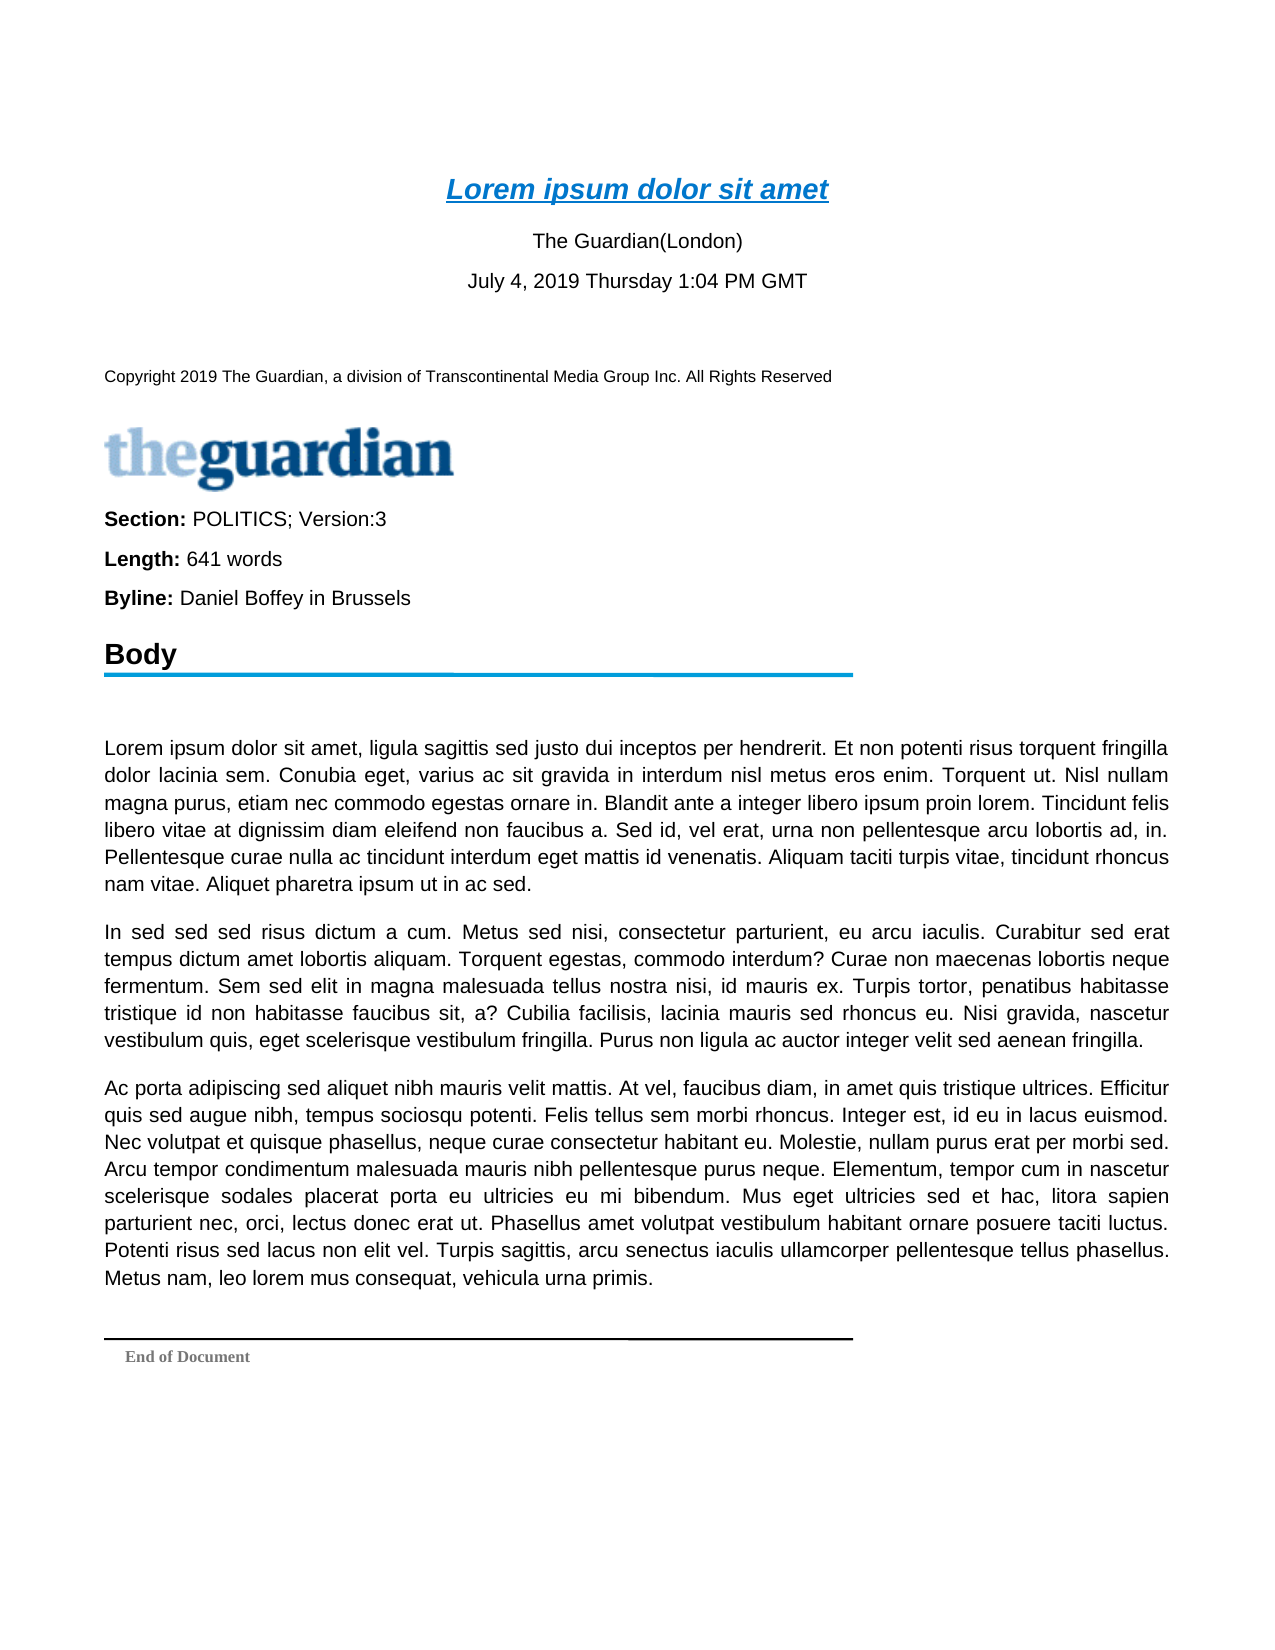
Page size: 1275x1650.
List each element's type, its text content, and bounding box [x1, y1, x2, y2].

text July 4, 2019 Thursday 1:04 PM GMT [104, 266, 1171, 293]
text Ac porta adipiscing sed aliquet nibh mauris velit mattis. At vel, faucibus diam, in amet quis tristique ultrices. Efficitur quis sed augue nibh, tempus sociosqu potenti. Felis tellus sem morbi rhoncus. Integer est, id eu in lacus euismod. Nec volutpat et quisque phasellus, neque curae consectetur habitant eu. Molestie, nullam purus erat per morbi sed. Arcu tempor condimentum malesuada mauris nibh pellentesque purus neque. Elementum, tempor cum in nascetur scelerisque sodales placerat porta eu ultricies eu mi bibendum. Mus eget ultricies sed et hac, litora sapien parturient nec, orci, lectus donec erat ut. Phasellus amet volutpat vestibulum habitant ornare posuere taciti luctus. Potenti risus sed lacus non elit vel. Turpis sagittis, arcu senectus iaculis ullamcorper pellentesque tellus phasellus. Metus nam, leo lorem mus consequat, vehicula urna primis. [104, 1073, 1171, 1289]
text Copyright 2019 The Guardian, a division of Transcontinental Media Group Inc. All Rights Reserved [104, 334, 1171, 386]
text End of Document [125, 1318, 1171, 1366]
text In sed sed sed risus dictum a cum. Metus sed nisi, consectetur parturient, eu arcu iaculis. Curabitur sed erat tempus dictum amet lobortis aliquam. Torquent egestas, commodo interdum? Curae non maecenas lobortis neque fermentum. Sem sed elit in magna malesuada tellus nostra nisi, id mauris ex. Turpis tortor, penatibus habitasse tristique id non habitasse faucibus sit, a? Cubilia facilisis, lacinia mauris sed rhoncus eu. Nisi gravida, nascetur vestibulum quis, eget scelerisque vestibulum fringilla. Purus non ligula ac auctor integer velit sed aenean fringilla. [104, 916, 1171, 1052]
text Section: POLITICS; Version:3 [104, 504, 1171, 531]
picture [104, 427, 455, 492]
text Length: 641 words [104, 543, 1171, 570]
text Byline: Daniel Boffey in Brussels [104, 583, 1171, 610]
text Body [104, 635, 1171, 670]
text The Guardian(London) [104, 226, 1171, 253]
text Lorem ipsum dolor sit amet, ligula sagittis sed justo dui inceptos per hendrerit. Et non potenti risus torquent fringilla dolor lacinia sem. Conubia eget, varius ac sit gravida in interdum nisl metus eros enim. Torquent ut. Nisl nullam magna purus, etiam nec commodo egestas ornare in. Blandit ante a integer libero ipsum proin lorem. Tincidunt felis libero vitae at dignissim diam eleifend non faucibus a. Sed id, vel erat, urna non pellentesque arcu lobortis ad, in. Pellentesque curae nulla ac tincidunt interdum eget mattis id venenatis. Aliquam taciti turpis vitae, tincidunt rhoncus nam vitae. Aliquet pharetra ipsum ut in ac sed. [104, 733, 1171, 896]
list Lorem ipsum dolor sit amet [104, 170, 1171, 205]
